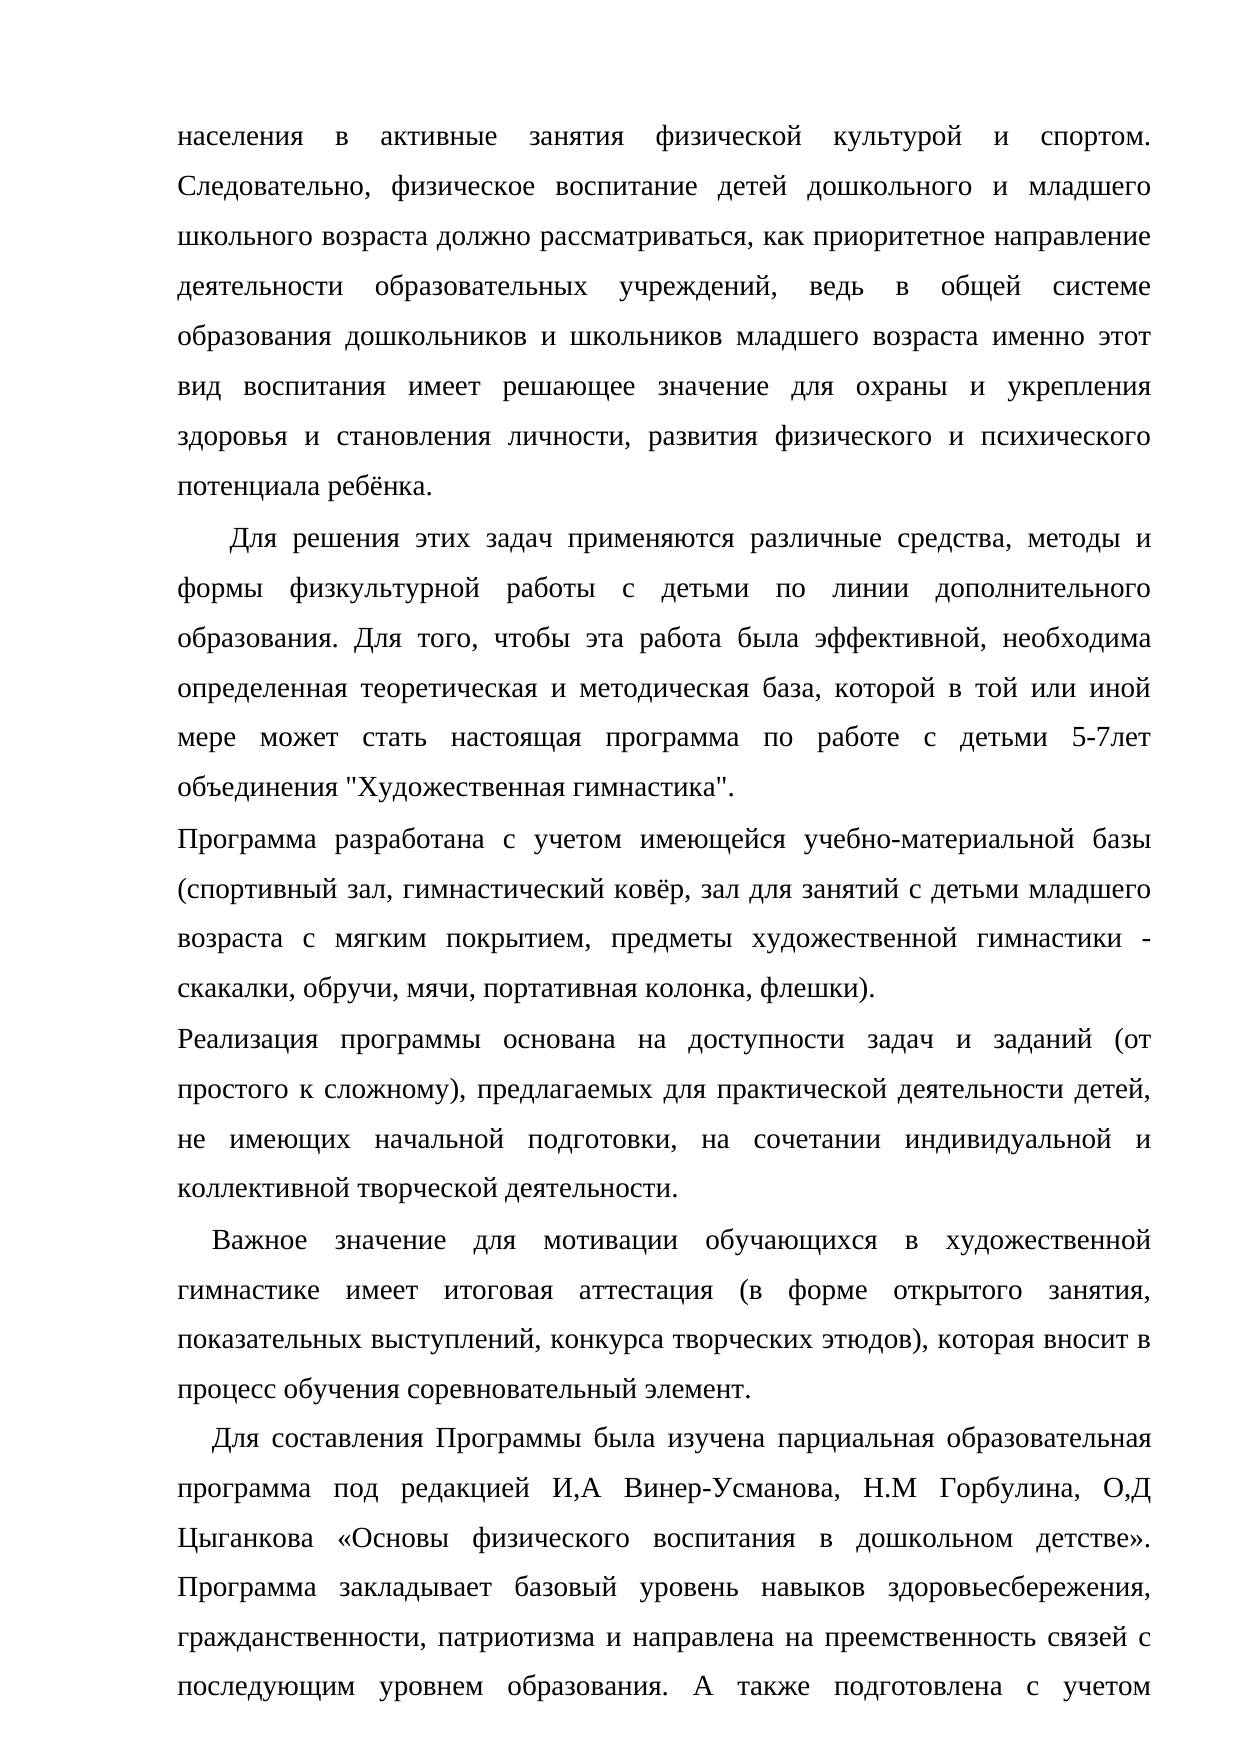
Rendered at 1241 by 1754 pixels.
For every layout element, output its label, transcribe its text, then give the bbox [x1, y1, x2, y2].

text населения в активные занятия физической культурой и спортом. Следовательно, физическое воспитание детей дошкольного и младшего школьного возраста должно рассматриваться, как приоритетное направление деятельности образовательных учреждений, ведь в общей системе образования дошкольников и школьников младшего возраста именно этот вид воспитания имеет решающее значение для охраны и укрепления здоровья и становления личности, развития физического и психического потенциала ребёнка. [177, 118, 1152, 501]
text Программа разработана с учетом имеющейся учебно-материальной базы (спортивный зал, гимнастический ковёр, зал для занятий с детьми младшего возраста с мягким покрытием, предметы художественной гимнастики - скакалки, обручи, мячи, портативная колонка, флешки). [177, 821, 1152, 1003]
text Реализация программы основана на доступности задач и заданий (от простого к сложному), предлагаемых для практической деятельности детей, не имеющих начальной подготовки, на сочетании индивидуальной и коллективной творческой деятельности. [177, 1022, 1152, 1204]
text Важное значение для мотивации обучающихся в художественной гимнастике имеет итоговая аттестация (в форме открытого занятия, показательных выступлений, конкурса творческих этюдов), которая вносит в процесс обучения соревновательный элемент. [177, 1222, 1152, 1404]
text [177, 1421, 1152, 1702]
text Для решения этих задач применяются различные средства, методы и формы физкультурной работы с детьми по линии дополнительного образования. Для того, чтобы эта работа была эффективной, необходима определенная теоретическая и методическая база, которой в той или иной мере может стать настоящая программа по работе с детьми 5-7лет объединения "Художественная гимнастика". [177, 520, 1152, 803]
